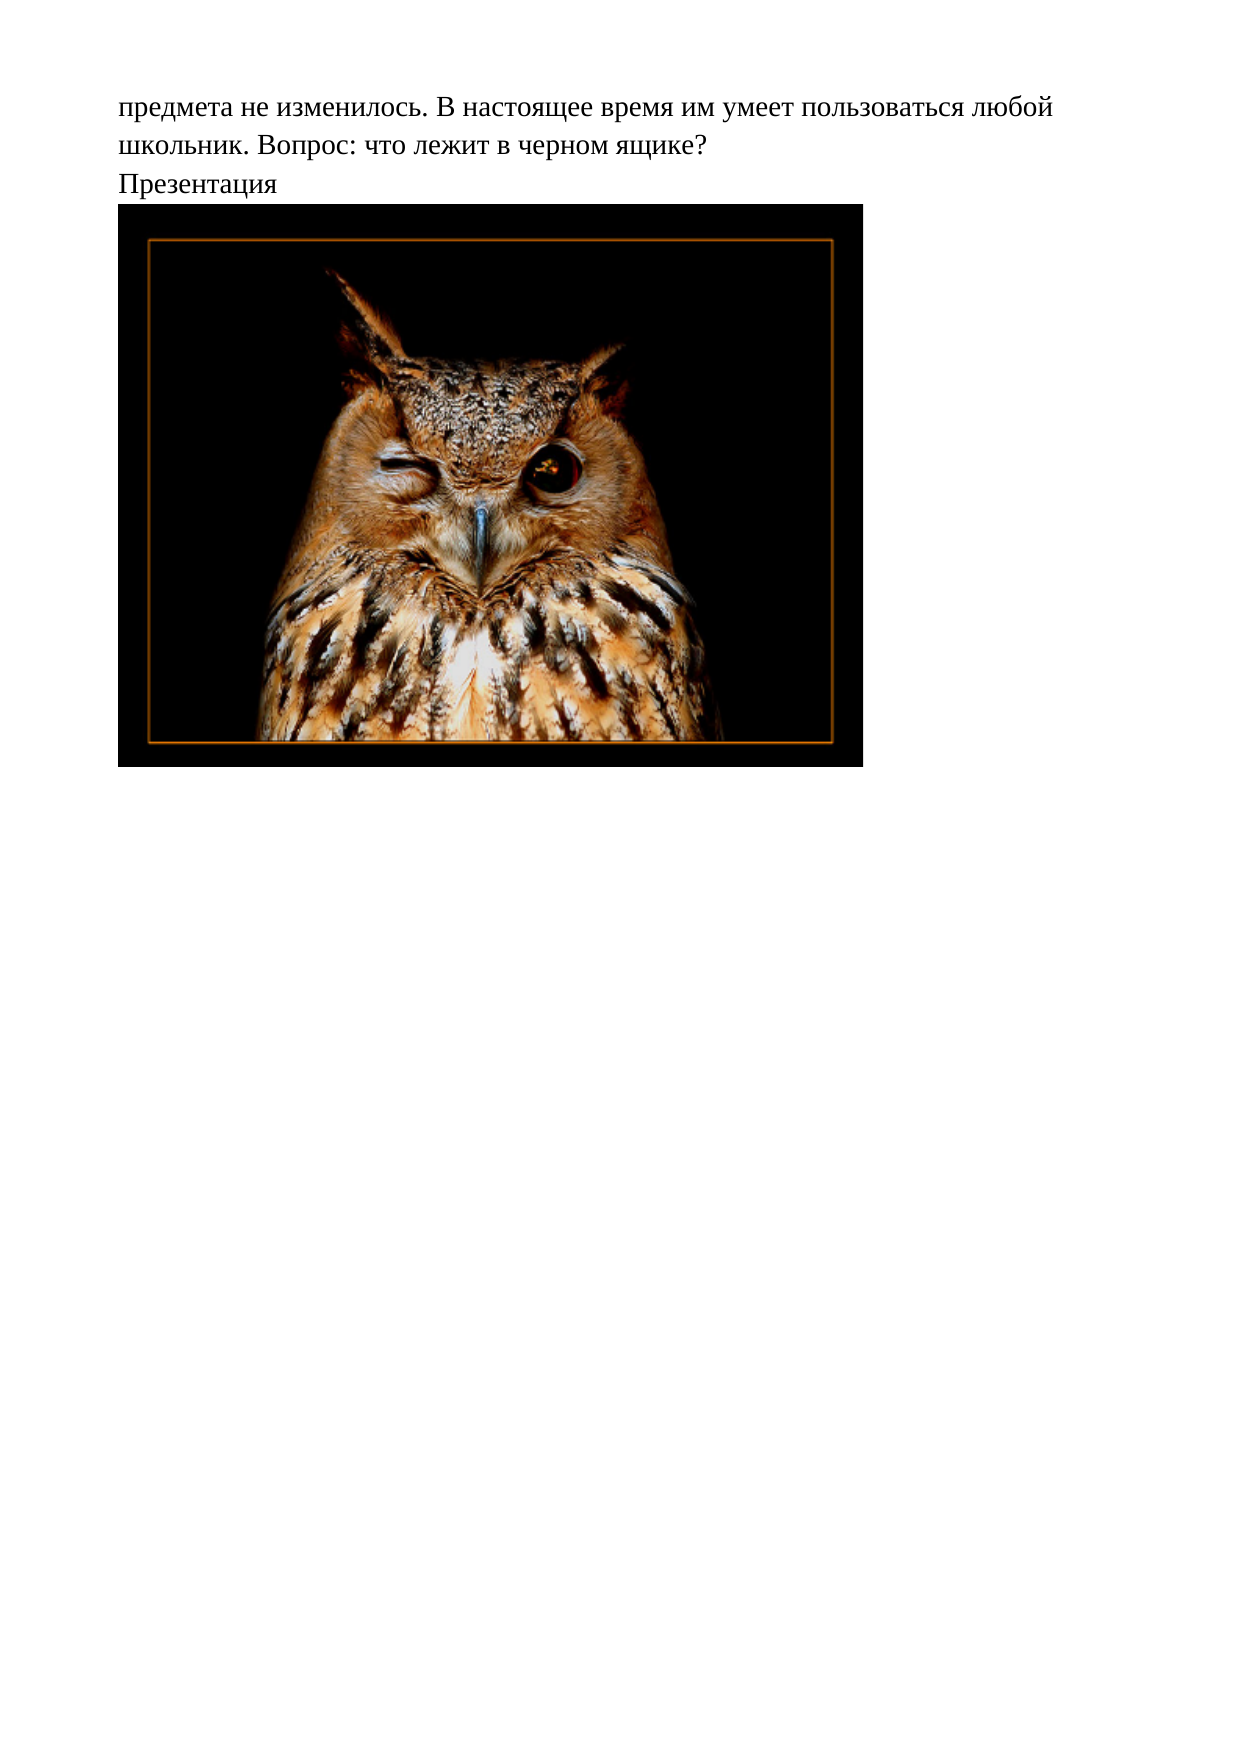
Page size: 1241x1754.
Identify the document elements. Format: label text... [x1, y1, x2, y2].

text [118, 89, 1152, 161]
text Презентация [118, 166, 1152, 199]
